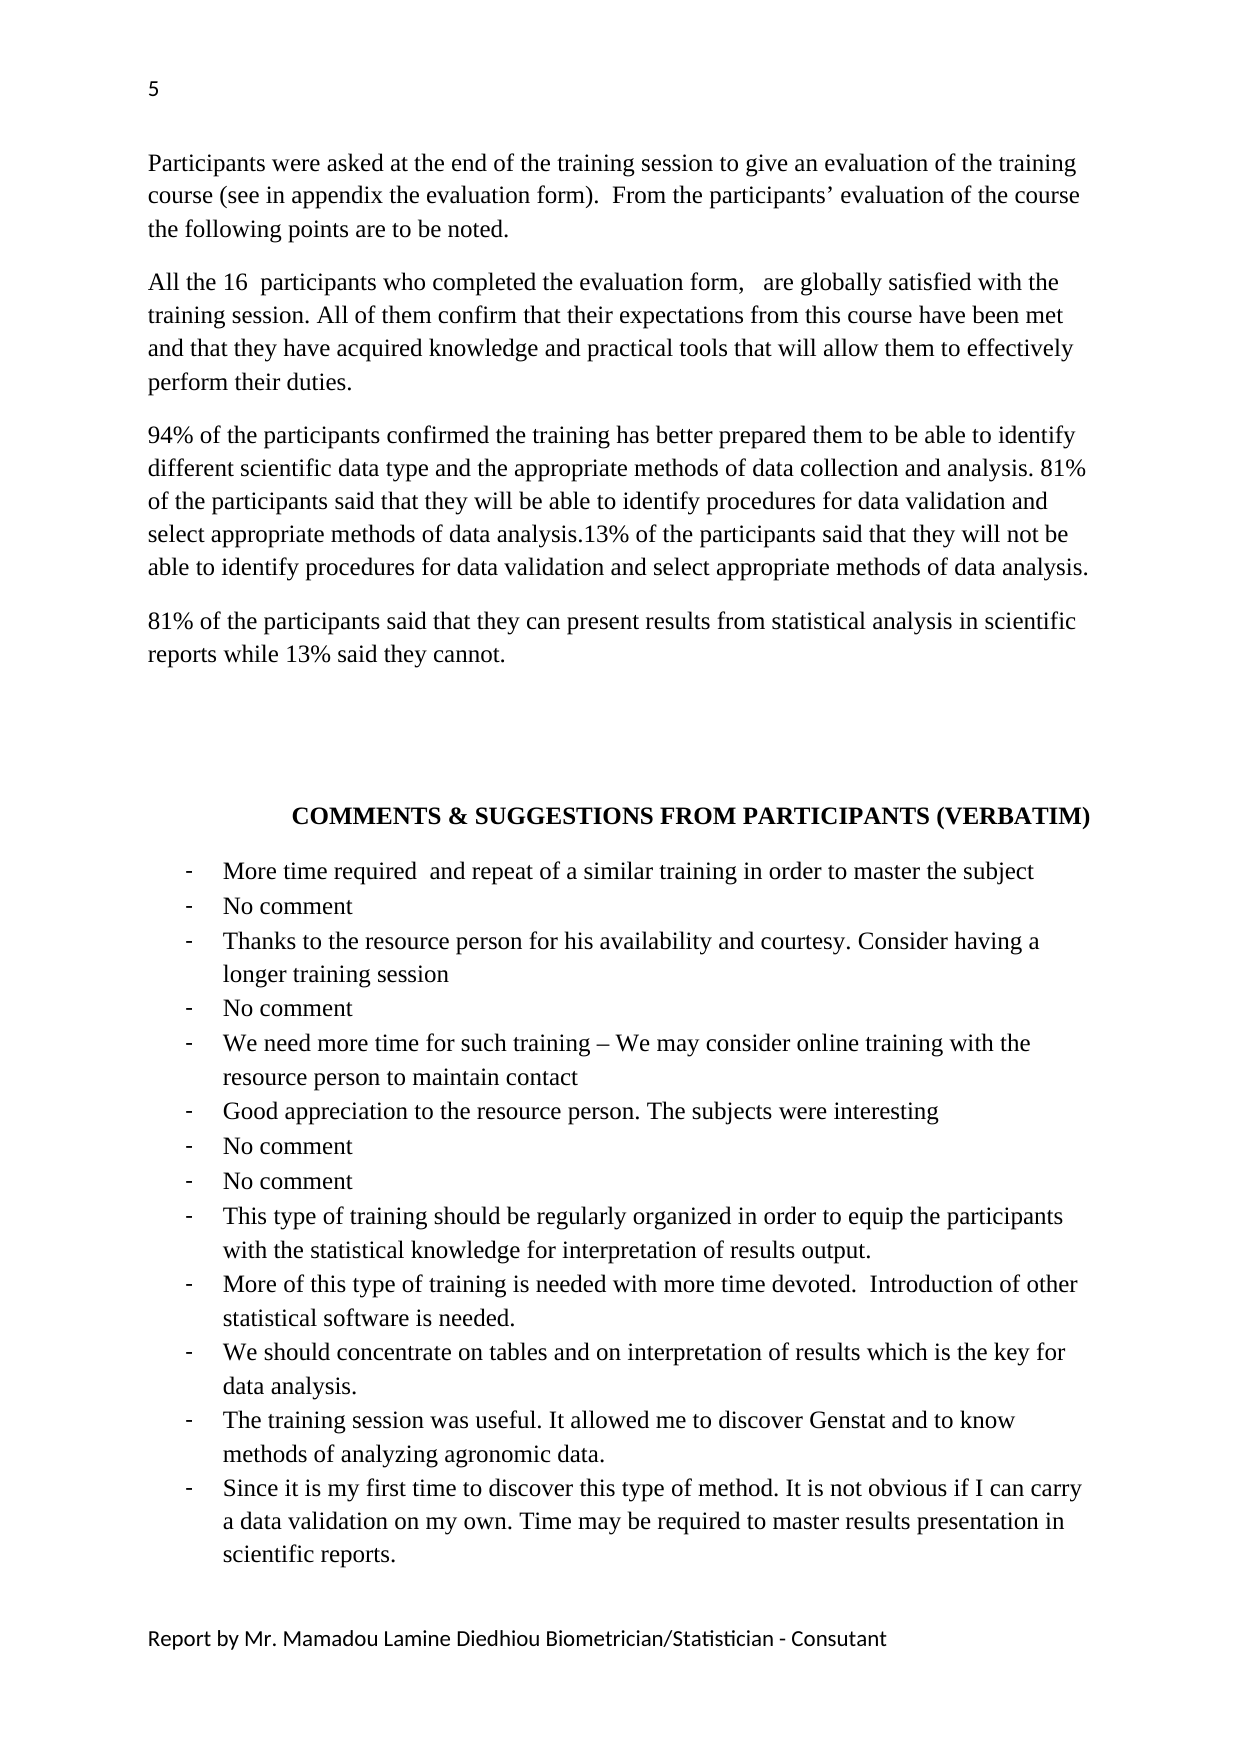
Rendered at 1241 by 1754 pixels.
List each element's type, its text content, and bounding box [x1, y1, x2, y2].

list This type of training should be regularly organized in order to equip the participants with the statistical knowledge for interpretation of results output. [185, 1200, 1093, 1264]
text All the 16 participants who completed the evaluation form, are globally satisfied with the training session. All of them confirm that their expectations from this course have been met and that they have acquired knowledge and practical tools that will allow them to effectively perform their duties. [148, 267, 1093, 395]
list No comment [185, 890, 1093, 920]
list No comment [185, 1130, 1093, 1161]
list We should concentrate on tables and on interpretation of results which is the key for data analysis. [185, 1336, 1093, 1399]
list No comment [185, 1165, 1093, 1196]
list No comment [185, 993, 1093, 1023]
text Participants were asked at the end of the training session to give an evaluation of the training course (see in appendix the evaluation form). From the participants’ evaluation of the course the following points are to be noted. [148, 148, 1093, 242]
text 94% of the participants confirmed the training has better prepared them to be able to identify different scientific data type and the appropriate methods of data collection and analysis. 81% of the participants said that they will be able to identify procedures for data validation and select appropriate methods of data analysis.13% of the participants said that they will not be able to identify procedures for data validation and select appropriate methods of data analysis. [148, 420, 1093, 581]
list More of this type of training is needed with more time devoted. Introduction of other statistical software is needed. [185, 1268, 1093, 1332]
list Thanks to the resource person for his availability and courtesy. Consider having a longer training session [185, 925, 1093, 988]
text 81% of the participants said that they can present results from statistical analysis in scientific reports while 13% said they cannot. [148, 606, 1093, 668]
list The training session was useful. It allowed me to discover Genstat and to know methods of analyzing agronomic data. [185, 1404, 1093, 1467]
list Good appreciation to the resource person. The subjects were interesting [185, 1095, 1093, 1126]
list Since it is my first time to discover this type of method. It is not obvious if I can carry a data validation on my own. Time may be required to master results presentation in scientific reports. [185, 1472, 1093, 1568]
text COMMENTS & SUGGESTIONS FROM PARTICIPANTS (VERBATIM) [148, 801, 1093, 830]
list We need more time for such training – We may consider online training with the resource person to maintain contact [185, 1028, 1093, 1091]
list More time required and repeat of a similar training in order to master the subject [185, 855, 1093, 885]
